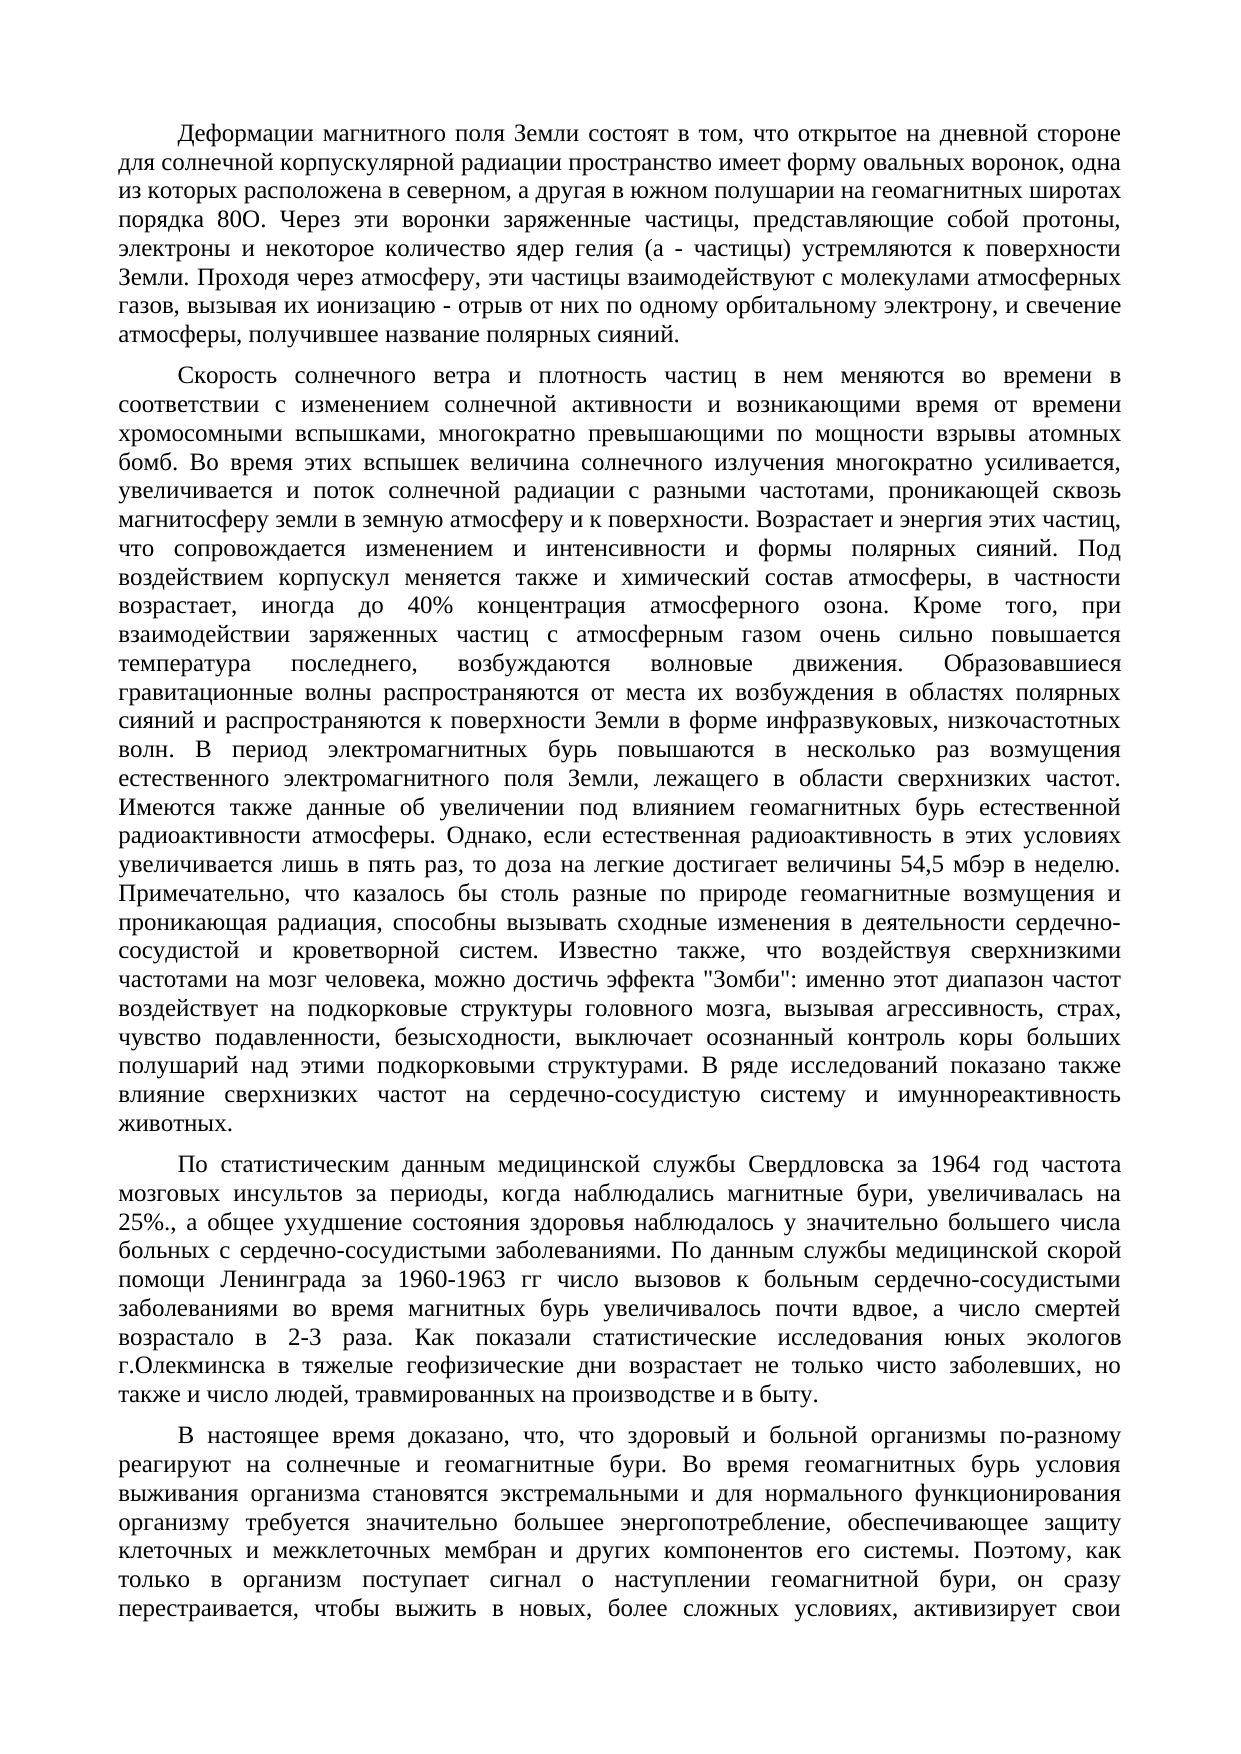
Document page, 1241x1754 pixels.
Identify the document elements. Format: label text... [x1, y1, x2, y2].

text Деформации магнитного поля Земли состоят в том, что открытое на дневной стороне для солнечной корпускулярной радиации пространство имеет форму овальных воронок, одна из которых расположена в северном, а другая в южном полушарии на геомагнитных широтах порядка 80О. Через эти воронки заряженные частицы, представляющие собой протоны, электроны и некоторое количество ядер гелия (a - частицы) устремляются к поверхности Земли. Проходя через атмосферу, эти частицы взаимодействуют с молекулами атмосферных газов, вызывая их ионизацию - отрыв от них по одному орбитальному электрону, и свечение атмосферы, получившее название полярных сияний. [118, 118, 1122, 348]
text По статистическим данным медицинской службы Свердловска за 1964 год частота мозговых инсультов за периоды, когда наблюдались магнитные бури, увеличивалась на 25%., а общее ухудшение состояния здоровья наблюдалось у значительно большего числа больных с сердечно-сосудистыми заболеваниями. По данным службы медицинской скорой помощи Ленинграда за 1960-1963 гг число вызовов к больным сердечно-сосудистыми заболеваниями во время магнитных бурь увеличивалось почти вдвое, а число смертей возрастало в 2-3 раза. Как показали статистические исследования юных экологов г.Олекминска в тяжелые геофизические дни возрастает не только чисто заболевших, но также и число людей, травмированных на производстве и в быту. [118, 1149, 1122, 1408]
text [118, 1421, 1122, 1622]
text Скорость солнечного ветра и плотность частиц в нем меняются во времени в соответствии с изменением солнечной активности и возникающими время от времени хромосомными вспышками, многократно превышающими по мощности взрывы атомных бомб. Во время этих вспышек величина солнечного излучения многократно усиливается, увеличивается и поток солнечной радиации с разными частотами, проникающей сквозь магнитосферу земли в земную атмосферу и к поверхности. Возрастает и энергия этих частиц, что сопровождается изменением и интенсивности и формы полярных сияний. Под воздействием корпускул меняется также и химический состав атмосферы, в частности возрастает, иногда до 40% концентрация атмосферного озона. Кроме того, при взаимодействии заряженных частиц с атмосферным газом очень сильно повышается температура последнего, возбуждаются волновые движения. Образовавшиеся гравитационные волны распространяются от места их возбуждения в областях полярных сияний и распространяются к поверхности Земли в форме инфразвуковых, низкочастотных волн. В период электромагнитных бурь повышаются в несколько раз возмущения естественного электромагнитного поля Земли, лежащего в области сверхнизких частот. Имеются также данные об увеличении под влиянием геомагнитных бурь естественной радиоактивности атмосферы. Однако, если естественная радиоактивность в этих условиях увеличивается лишь в пять раз, то доза на легкие достигает величины 54,5 мбэр в неделю. Примечательно, что казалось бы столь разные по природе геомагнитные возмущения и проникающая радиация, способны вызывать сходные изменения в деятельности сердечно-сосудистой и кроветворной систем. Известно также, что воздействуя сверхнизкими частотами на мозг человека, можно достичь эффекта "Зомби": именно этот диапазон частот воздействует на подкорковые структуры головного мозга, вызывая агрессивность, страх, чувство подавленности, безысходности, выключает осознанный контроль коры больших полушарий над этими подкорковыми структурами. В ряде исследований показано также влияние сверхнизких частот на сердечно-сосудистую систему и имуннореактивность животных. [118, 361, 1122, 1137]
